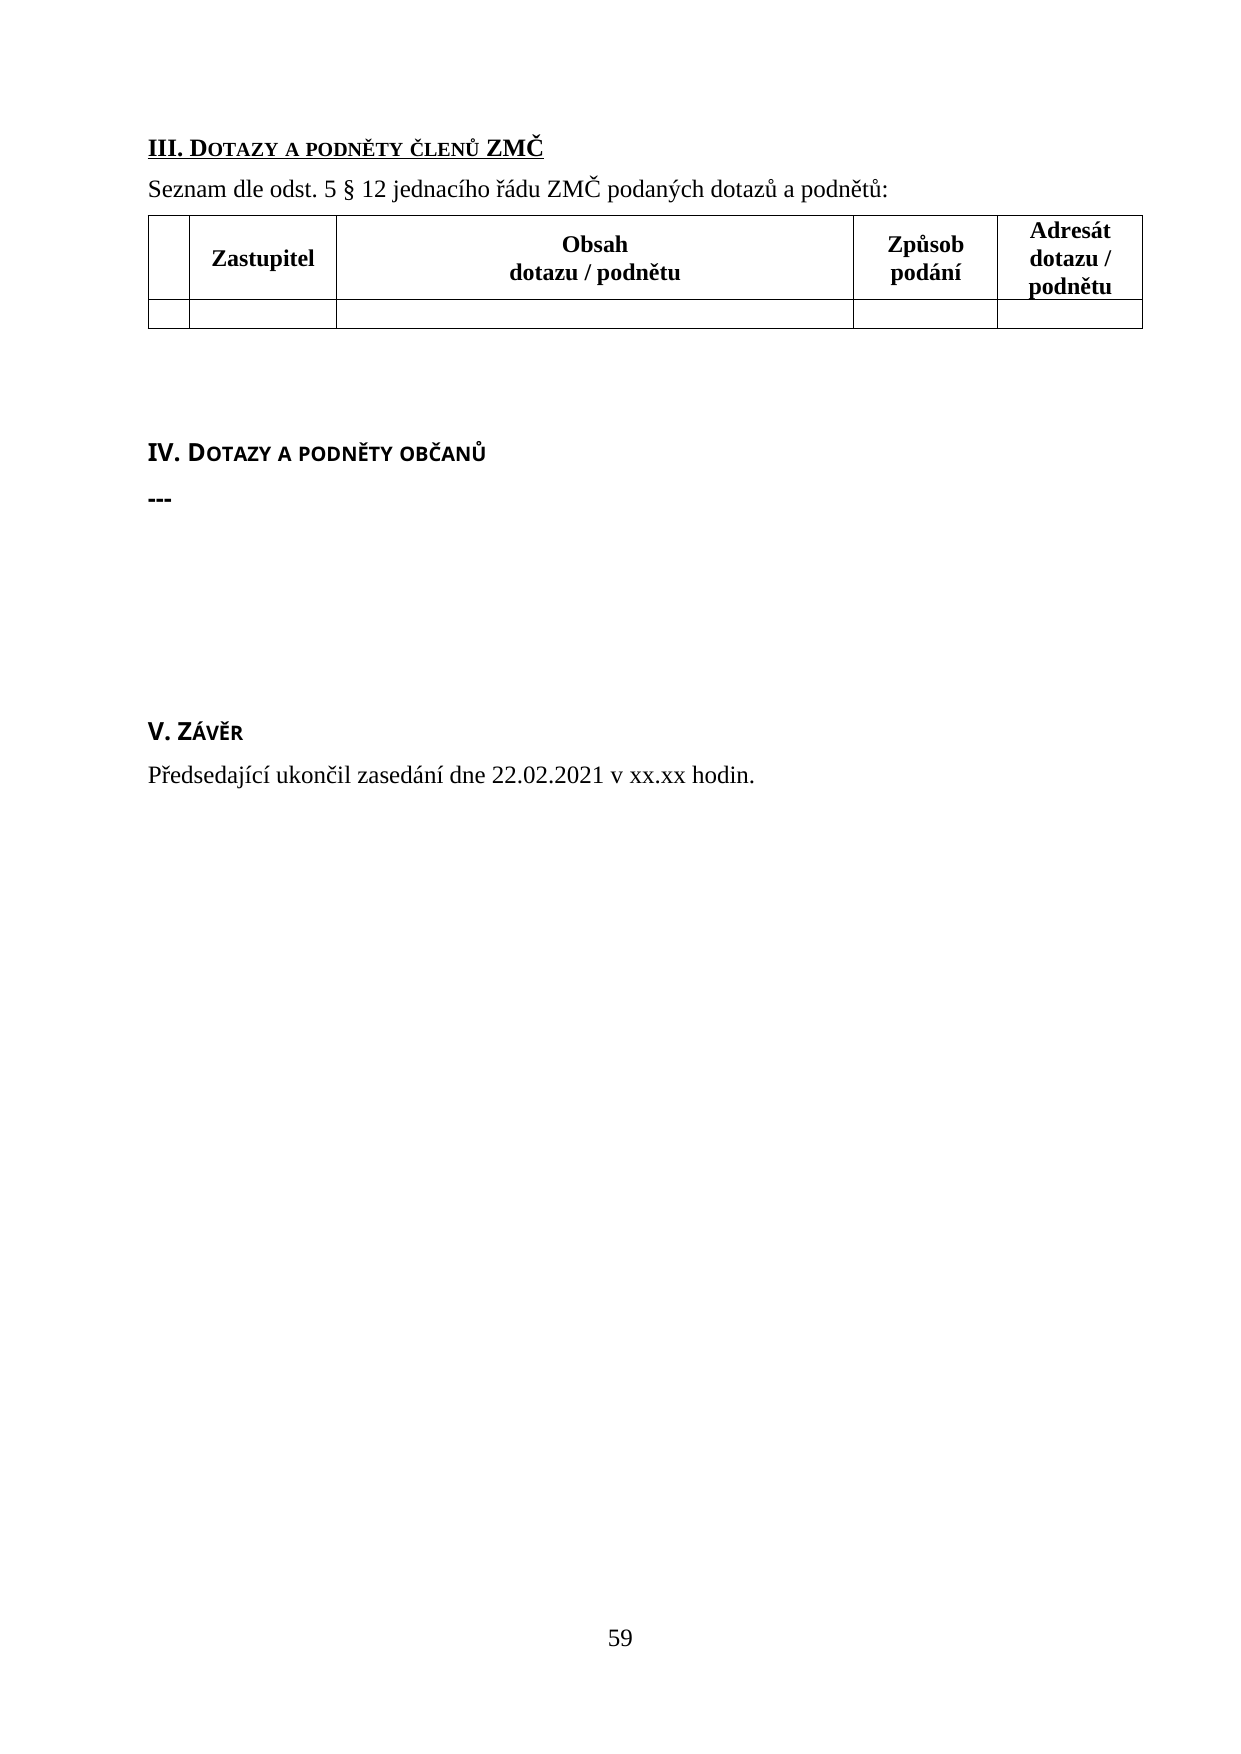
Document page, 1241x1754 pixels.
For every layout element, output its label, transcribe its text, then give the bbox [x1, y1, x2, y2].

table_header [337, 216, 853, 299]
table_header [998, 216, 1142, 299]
text --- [148, 481, 1093, 515]
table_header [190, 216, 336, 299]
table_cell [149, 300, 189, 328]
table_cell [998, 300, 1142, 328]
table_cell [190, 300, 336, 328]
subtitle III. Dotazy a podněty členů ZMČ [148, 133, 1093, 162]
text V. Závěr [148, 714, 1093, 748]
text Seznam dle odst. 5 § 12 jednacího řádu ZMČ podaných dotazů a podnětů: [148, 174, 1093, 203]
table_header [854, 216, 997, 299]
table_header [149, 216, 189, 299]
text IV. Dotazy a podněty občanů [148, 434, 1093, 469]
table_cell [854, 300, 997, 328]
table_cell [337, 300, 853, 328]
text Předsedající ukončil zasedání dne 22.02.2021 v xx.xx hodin. [148, 761, 1093, 789]
